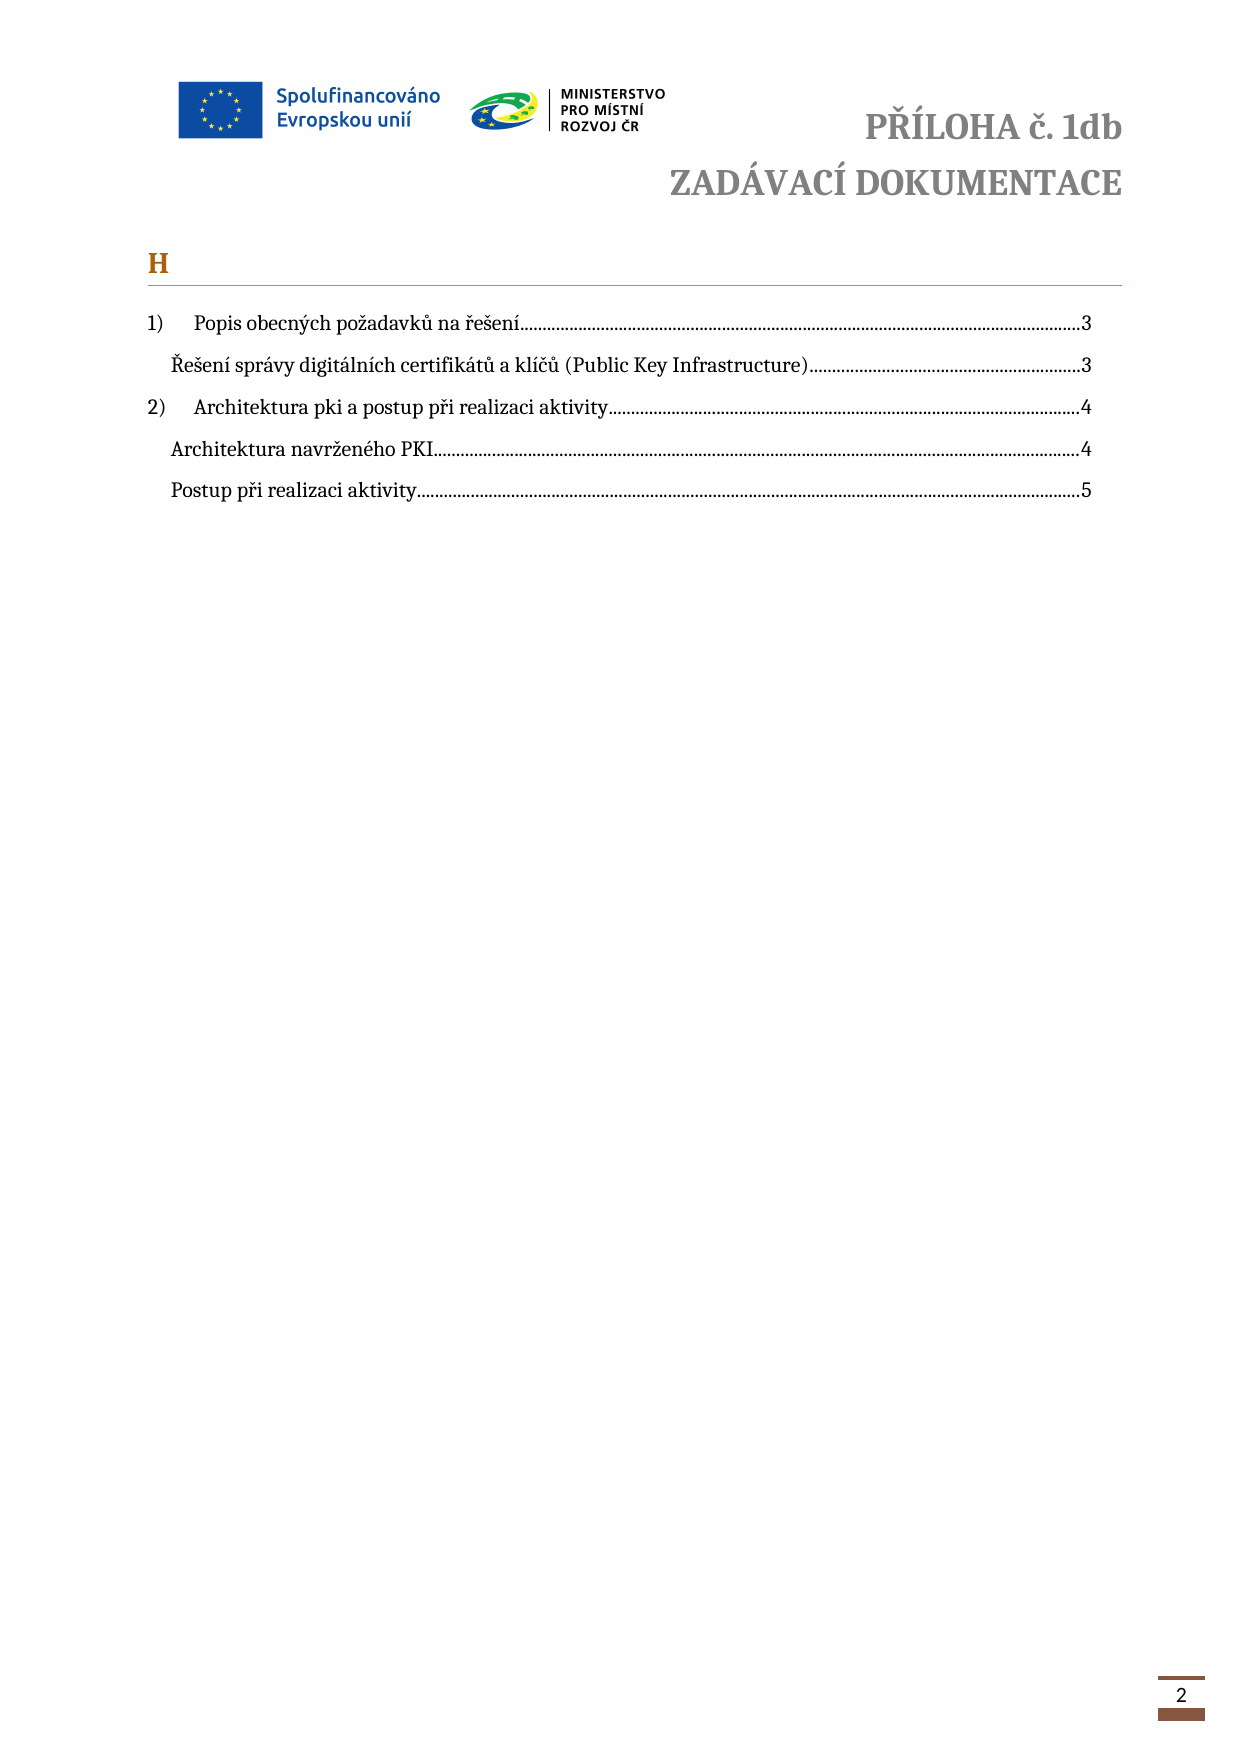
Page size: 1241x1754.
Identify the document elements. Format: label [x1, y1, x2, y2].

picture [177, 80, 669, 140]
